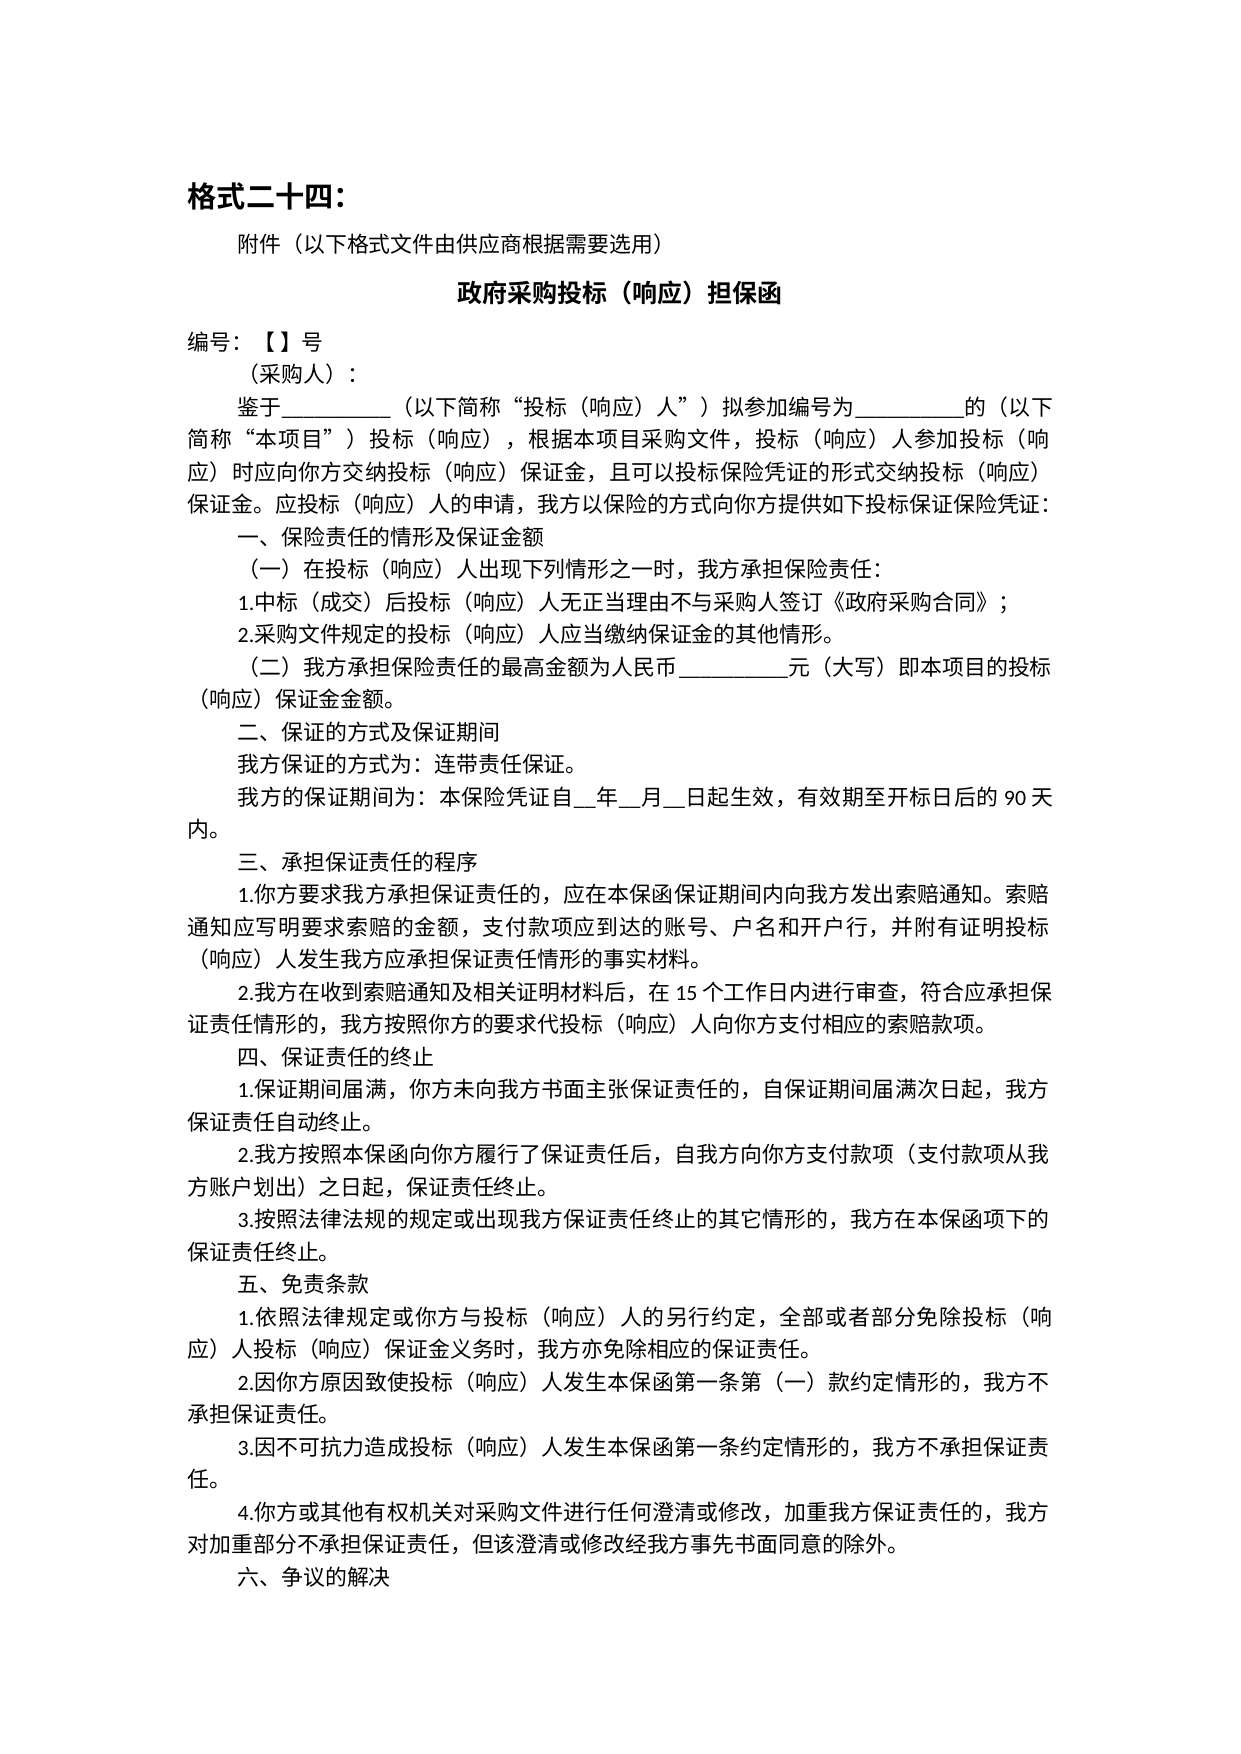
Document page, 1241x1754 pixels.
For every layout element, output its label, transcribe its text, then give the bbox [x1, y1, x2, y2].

text 我方的保证期间为：本保险凭证自__年__月__日起生效，有效期至开标日后的90天内。 [187, 779, 1053, 844]
text 四、保证责任的终止 [187, 1039, 1053, 1072]
text 格式二十四： [187, 162, 1053, 227]
text 4.你方或其他有权机关对采购文件进行任何澄清或修改，加重我方保证责任的，我方对加重部分不承担保证责任，但该澄清或修改经我方事先书面同意的除外。 [187, 1494, 1053, 1559]
text 2.因你方原因致使投标（响应）人发生本保函第一条第（一）款约定情形的，我方不承担保证责任。 [187, 1364, 1053, 1429]
text 1.你方要求我方承担保证责任的，应在本保函保证期间内向我方发出索赔通知。索赔通知应写明要求索赔的金额，支付款项应到达的账号、户名和开户行，并附有证明投标（响应）人发生我方应承担保证责任情形的事实材料。 [187, 877, 1053, 974]
text 2.我方在收到索赔通知及相关证明材料后，在15个工作日内进行审查，符合应承担保证责任情形的，我方按照你方的要求代投标（响应）人向你方支付相应的索赔款项。 [187, 974, 1053, 1039]
text 附件（以下格式文件由供应商根据需要选用） [187, 227, 1053, 259]
text 2.采购文件规定的投标（响应）人应当缴纳保证金的其他情形。 [187, 617, 1053, 649]
text 我方保证的方式为：连带责任保证。 [187, 747, 1053, 779]
text 编号：【 】号 [187, 324, 1053, 357]
text 鉴于__________（以下简称“投标（响应）人”）拟参加编号为__________的（以下简称“本项目”）投标（响应），根据本项目采购文件，投标（响应）人参加投标（响应）时应向你方交纳投标（响应）保证金，且可以投标保险凭证的形式交纳投标（响应）保证金。应投标（响应）人的申请，我方以保险的方式向你方提供如下投标保证保险凭证： [187, 389, 1053, 519]
text 1.依照法律规定或你方与投标（响应）人的另行约定，全部或者部分免除投标（响应）人投标（响应）保证金义务时，我方亦免除相应的保证责任。 [187, 1299, 1053, 1364]
text 3.因不可抗力造成投标（响应）人发生本保函第一条约定情形的，我方不承担保证责任。 [187, 1429, 1053, 1494]
text 六、争议的解决 [187, 1559, 1053, 1592]
text 1.保证期间届满，你方未向我方书面主张保证责任的，自保证期间届满次日起，我方保证责任自动终止。 [187, 1072, 1053, 1137]
text 2.我方按照本保函向你方履行了保证责任后，自我方向你方支付款项（支付款项从我方账户划出）之日起，保证责任终止。 [187, 1137, 1053, 1202]
text 五、免责条款 [187, 1267, 1053, 1299]
text 政府采购投标（响应）担保函 [187, 259, 1053, 324]
text （一）在投标（响应）人出现下列情形之一时，我方承担保险责任： [187, 552, 1053, 584]
text 1.中标（成交）后投标（响应）人无正当理由不与采购人签订《政府采购合同》； [187, 584, 1053, 617]
text （采购人）： [187, 357, 1053, 389]
text （二）我方承担保险责任的最高金额为人民币__________元（大写）即本项目的投标（响应）保证金金额。 [187, 649, 1053, 714]
text 一、保险责任的情形及保证金额 [187, 519, 1053, 552]
text 3.按照法律法规的规定或出现我方保证责任终止的其它情形的，我方在本保函项下的保证责任终止。 [187, 1202, 1053, 1267]
text 三、承担保证责任的程序 [187, 844, 1053, 877]
text 二、保证的方式及保证期间 [187, 714, 1053, 747]
